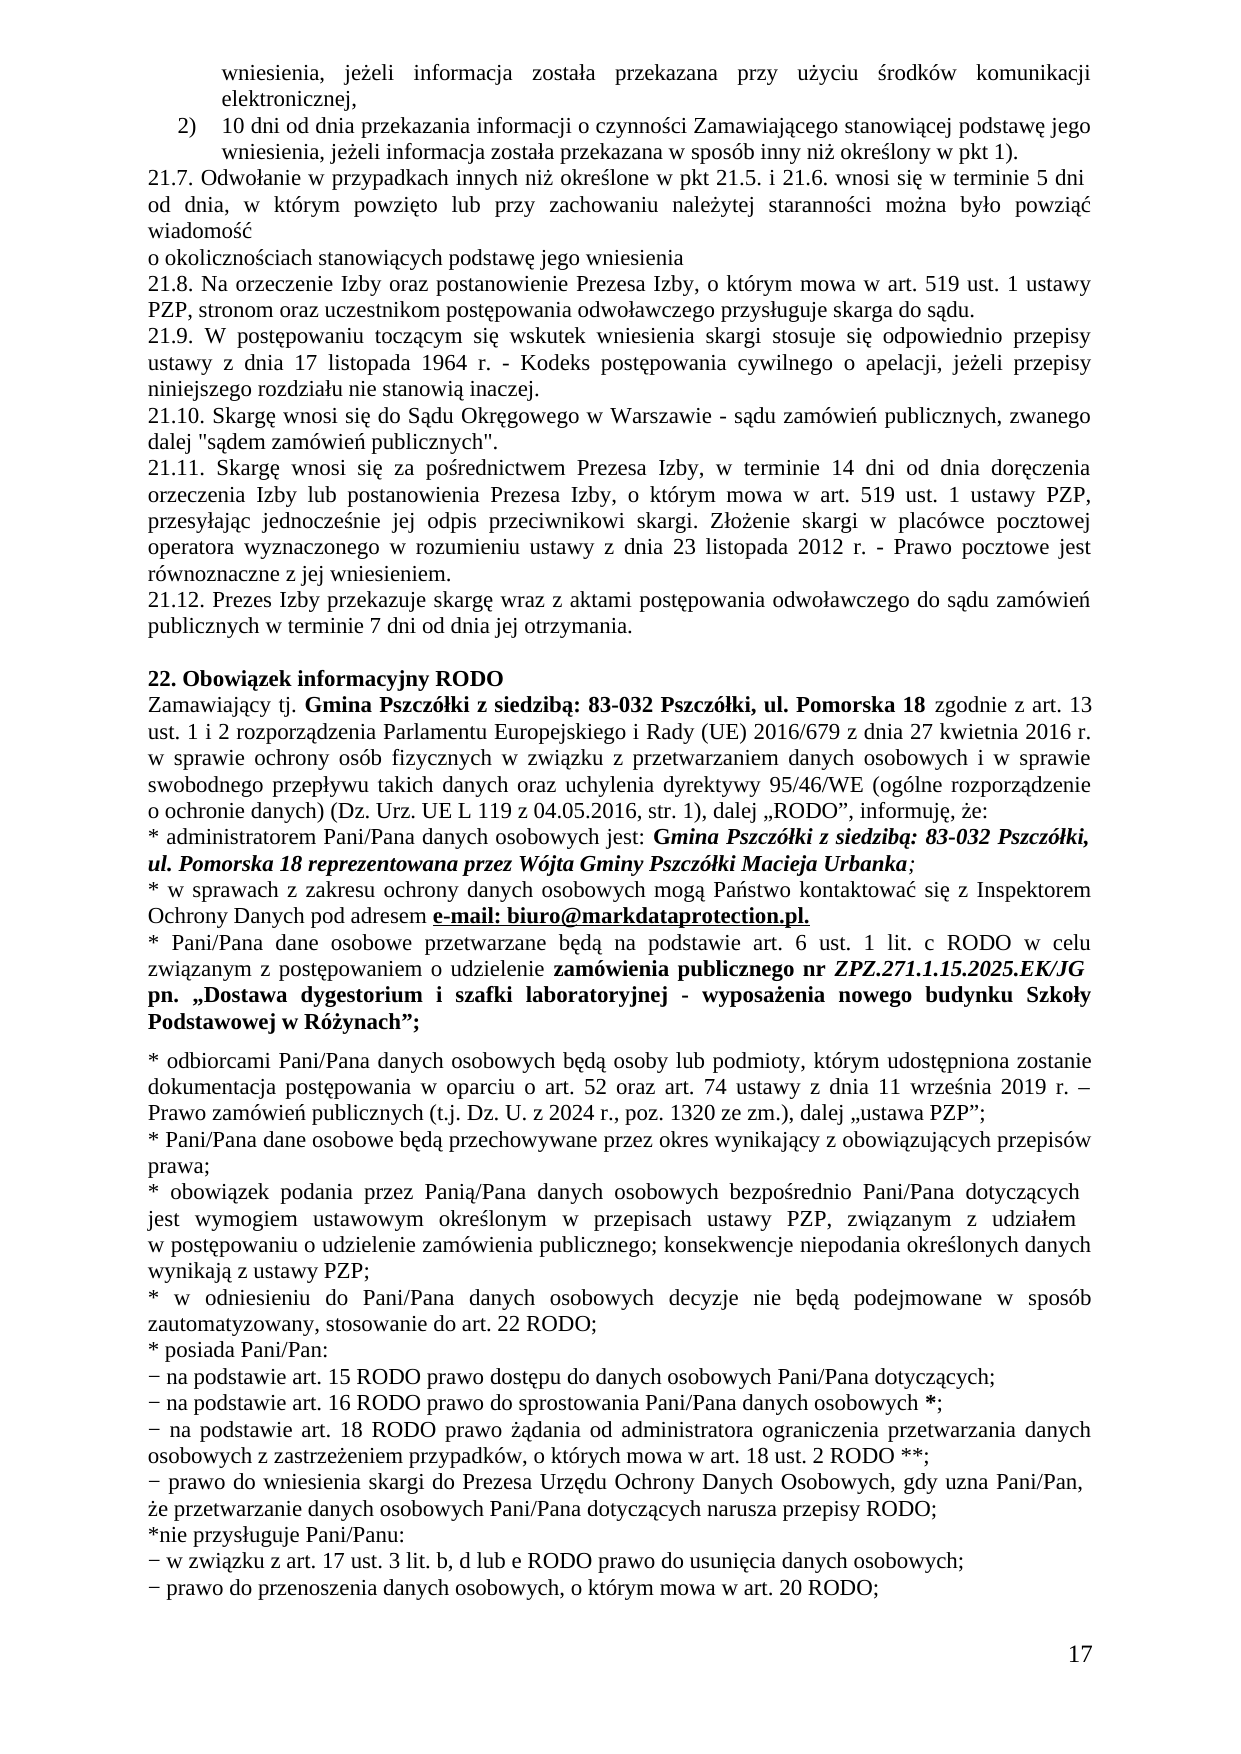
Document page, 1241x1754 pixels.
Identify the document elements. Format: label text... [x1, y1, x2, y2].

text *nie przysługuje Pani/Panu: [148, 1521, 1093, 1547]
text Zamawiający tj. Gmina Pszczółki z siedzibą: 83-032 Pszczółki, ul. Pomorska 18 zgodnie z art. 13 ust. 1 i 2 rozporządzenia Parlamentu Europejskiego i Rady (UE) 2016/679 z dnia 27 kwietnia 2016 r. w sprawie ochrony osób fizycznych w związku z przetwarzaniem danych osobowych i w sprawie swobodnego przepływu takich danych oraz uchylenia dyrektywy 95/46/WE (ogólne rozporządzenie o ochronie danych) (Dz. Urz. UE L 119 z 04.05.2016, str. 1), dalej „RODO”, informuję, że: [148, 692, 1093, 823]
list 21.10. Skargę wnosi się do Sądu Okręgowego w Warszawie - sądu zamówień publicznych, zwanego dalej "sądem zamówień publicznych". [148, 402, 1093, 454]
list 21.12. Prezes Izby przekazuje skargę wraz z aktami postępowania odwoławczego do sądu zamówień publicznych w terminie 7 dni od dnia jej otrzymania. [148, 586, 1093, 639]
text 22. Obowiązek informacyjny RODO [148, 665, 1093, 692]
list 21.9. W postępowaniu toczącym się wskutek wniesienia skargi stosuje się odpowiednio przepisy ustawy z dnia 17 listopada 1964 r. - Kodeks postępowania cywilnego o apelacji, jeżeli przepisy niniejszego rozdziału nie stanowią inaczej. [148, 323, 1093, 402]
list 21.11. Skargę wnosi się za pośrednictwem Prezesa Izby, w terminie 14 dni od dnia doręczenia orzeczenia Izby lub postanowienia Prezesa Izby, o którym mowa w art. 519 ust. 1 ustawy PZP, przesyłając jednocześnie jej odpis przeciwnikowi skargi. Złożenie skargi w placówce pocztowej operatora wyznaczonego w rozumieniu ustawy z dnia 23 listopada 2012 r. - Prawo pocztowe jest równoznaczne z jej wniesieniem. [148, 454, 1093, 586]
text * obowiązek podania przez Panią/Pana danych osobowych bezpośrednio Pani/Pana dotyczących jest wymogiem ustawowym określonym w przepisach ustawy PZP, związanym z udziałem w postępowaniu o udzielenie zamówienia publicznego; konsekwencje niepodania określonych danych wynikają z ustawy PZP; [148, 1178, 1093, 1284]
list 21.8. Na orzeczenie Izby oraz postanowienie Prezesa Izby, o którym mowa w art. 519 ust. 1 ustawy PZP, stronom oraz uczestnikom postępowania odwoławczego przysługuje skarga do sądu. [148, 270, 1093, 323]
text * Pani/Pana dane osobowe będą przechowywane przez okres wynikający z obowiązujących przepisów prawa; [148, 1126, 1093, 1178]
text * w odniesieniu do Pani/Pana danych osobowych decyzje nie będą podejmowane w sposób zautomatyzowany, stosowanie do art. 22 RODO; [148, 1284, 1093, 1337]
text 21.7. Odwołanie w przypadkach innych niż określone w pkt 21.5. i 21.6. wnosi się w terminie 5 dni od dnia, w którym powzięto lub przy zachowaniu należytej staranności można było powziąć wiadomość o okolicznościach stanowiących podstawę jego wniesienia [148, 164, 1093, 270]
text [177, 59, 1093, 112]
text * administratorem Pani/Pana danych osobowych jest: Gmina Pszczółki z siedzibą: 83-032 Pszczółki, ul. Pomorska 18 reprezentowana przez Wójta Gminy Pszczółki Macieja Urbanka; [148, 823, 1093, 876]
text − na podstawie art. 16 RODO prawo do sprostowania Pani/Pana danych osobowych *; [148, 1389, 1093, 1416]
text * odbiorcami Pani/Pana danych osobowych będą osoby lub podmioty, którym udostępniona zostanie dokumentacja postępowania w oparciu o art. 52 oraz art. 74 ustawy z dnia 11 września 2019 r. – Prawo zamówień publicznych (t.j. Dz. U. z 2024 r., poz. 1320 ze zm.), dalej „ustawa PZP”; [148, 1047, 1093, 1126]
text * Pani/Pana dane osobowe przetwarzane będą na podstawie art. 6 ust. 1 lit. c RODO w celu związanym z postępowaniem o udzielenie zamówienia publicznego nr ZPZ.271.1.15.2025.EK/JG pn. „Dostawa dygestorium i szafki laboratoryjnej - wyposażenia nowego budynku Szkoły Podstawowej w Różynach”; [148, 929, 1093, 1034]
text − na podstawie art. 18 RODO prawo żądania od administratora ograniczenia przetwarzania danych osobowych z zastrzeżeniem przypadków, o których mowa w art. 18 ust. 2 RODO **; [148, 1416, 1093, 1468]
text − prawo do wniesienia skargi do Prezesa Urzędu Ochrony Danych Osobowych, gdy uzna Pani/Pan, że przetwarzanie danych osobowych Pani/Pana dotyczących narusza przepisy RODO; [148, 1468, 1093, 1521]
text − prawo do przenoszenia danych osobowych, o którym mowa w art. 20 RODO; [148, 1574, 1093, 1600]
text 2) 10 dni od dnia przekazania informacji o czynności Zamawiającego stanowiącej podstawę jego wniesienia, jeżeli informacja została przekazana w sposób inny niż określony w pkt 1). [177, 112, 1093, 164]
text − w związku z art. 17 ust. 3 lit. b, d lub e RODO prawo do usunięcia danych osobowych; [148, 1547, 1093, 1574]
text * w sprawach z zakresu ochrony danych osobowych mogą Państwo kontaktować się z Inspektorem Ochrony Danych pod adresem e-mail: biuro@markdataprotection.pl. [148, 876, 1093, 929]
text − na podstawie art. 15 RODO prawo dostępu do danych osobowych Pani/Pana dotyczących; [148, 1363, 1093, 1389]
text * posiada Pani/Pan: [148, 1337, 1093, 1363]
